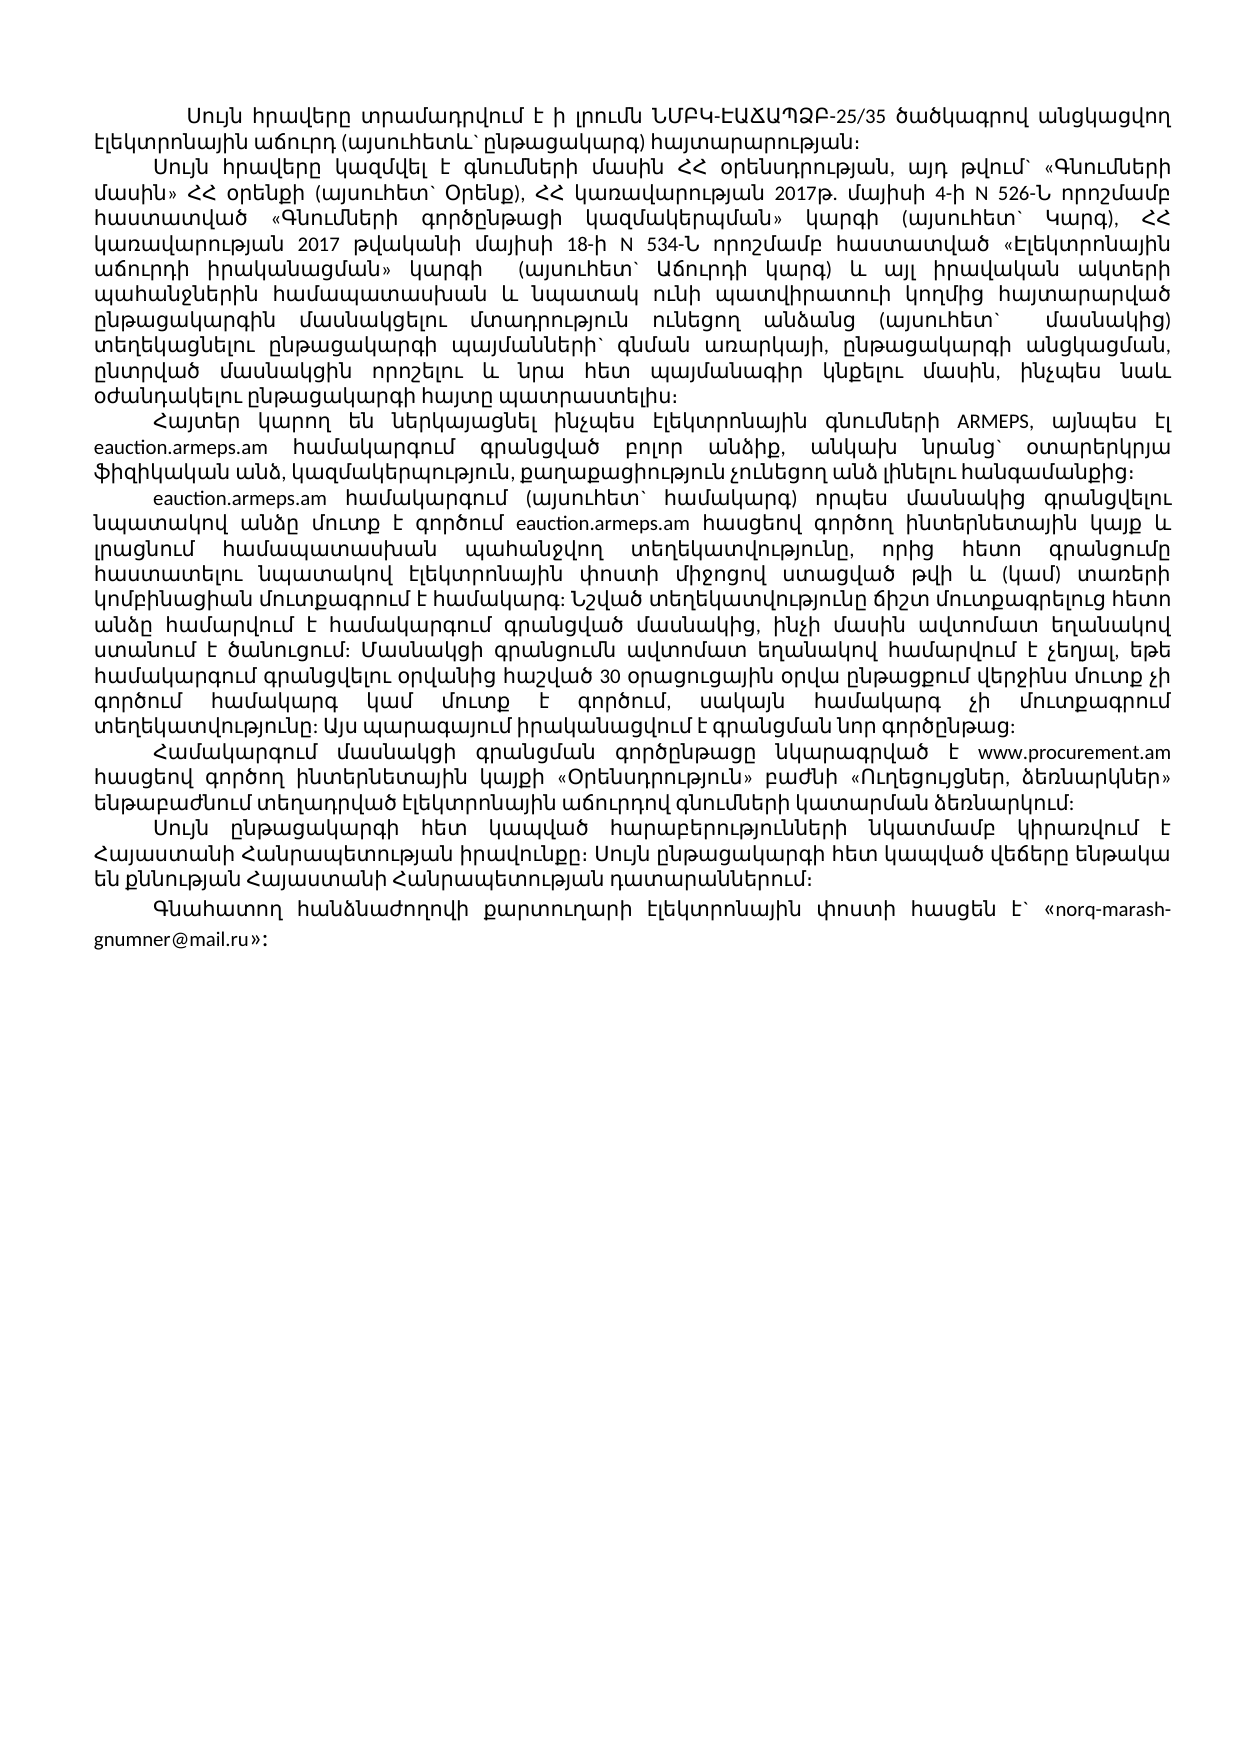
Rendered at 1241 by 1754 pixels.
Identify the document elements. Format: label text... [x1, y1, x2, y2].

text Սույն ընթացակարգի հետ կապված հարաբերությունների նկատմամբ կիրառվում է Հայաստանի Հանրապետության իրավունքը։ Սույն ընթացակարգի հետ կապված վեճերը ենթակա են քննության Հայաստանի Հանրապետության դատարաններում։ [94, 815, 1171, 892]
text Համակարգում մասնակցի գրանցման գործընթացը նկարագրված է www.procurement.am հասցեով գործող ինտերնետային կայքի «Օրենսդրություն» բաժնի «Ուղեցույցներ, ձեռնարկներ» ենթաբաժնում տեղադրված էլեկտրոնային աճուրդով գնումների կատարման ձեռնարկում: [94, 739, 1171, 815]
text eauction.armeps.am համակարգում (այսուհետ` համակարգ) որպես մասնակից գրանցվելու նպատակով անձը մուտք է գործում eauction.armeps.am հասցեով գործող ինտերնետային կայք և լրացնում համապատասխան պահանջվող տեղեկատվությունը, որից հետո գրանցումը հաստատելու նպատակով էլեկտրոնային փոստի միջոցով ստացված թվի և (կամ) տառերի կոմբինացիան մուտքագրում է համակարգ: Նշված տեղեկատվությունը ճիշտ մուտքագրելուց հետո անձը համարվում է համակարգում գրանցված մասնակից, ինչի մասին ավտոմատ եղանակով ստանում է ծանուցում: Մասնակցի գրանցումն ավտոմատ եղանակով համարվում է չեղյալ, եթե համակարգում գրանցվելու օրվանից հաշված 30 օրացուցային օրվա ընթացքում վերջինս մուտք չի գործում համակարգ կամ մուտք է գործում, սակայն համակարգ չի մուտքագրում տեղեկատվությունը: Այս պարագայում իրականացվում է գրանցման նոր գործընթաց: [94, 485, 1171, 739]
text Սույն հրավերը տրամադրվում է ի լրումն ՆՄԲԿ-ԷԱՃԱՊՁԲ-25/35 ծածկագրով անցկացվող էլեկտրոնային աճուրդ (այսուհետև` ընթացակարգ) հայտարարության։ [94, 104, 1171, 154]
text Հայտեր կարող են ներկայացնել ինչպես էլեկտրոնային գնումների ARMEPS, այնպես էլ eauction.armeps.am համակարգում գրանցված բոլոր անձիք, անկախ նրանց` օտարերկրյա ֆիզիկական անձ, կազմակերպություն, քաղաքացիություն չունեցող անձ լինելու հանգամանքից։ [94, 409, 1171, 485]
text Սույն հրավերը կազմվել է գնումների մասին ՀՀ օրենսդրության, այդ թվում` «Գնումների մասին» ՀՀ օրենքի (այսուհետ` Օրենք), ՀՀ կառավարության 2017թ. մայիսի 4-ի N 526-Ն որոշմամբ հաստատված «Գնումների գործընթացի կազմակերպման» կարգի (այսուհետ` Կարգ), ՀՀ կառավարության 2017 թվականի մայիսի 18-ի N 534-Ն որոշմամբ հաստատված «Էլեկտրոնային աճուրդի իրականացման» կարգի (այսուհետ` Աճուրդի կարգ) և այլ իրավական ակտերի պահանջներին համապատասխան և նպատակ ունի պատվիրատուի կողմից հայտարարված ընթացակարգին մասնակցելու մտադրություն ունեցող անձանց (այսուհետ` մասնակից) տեղեկացնելու ընթացակարգի պայմանների` գնման առարկայի, ընթացակարգի անցկացման, ընտրված մասնակցին որոշելու և նրա հետ պայմանագիր կնքելու մասին, ինչպես նաև օժանդակելու ընթացակարգի հայտը պատրաստելիս։ [94, 154, 1171, 409]
text Գնահատող հանձնաժողովի քարտուղարի էլեկտրոնային փոստի հասցեն է` «norq-marash-gnumner@mail.ru»: [94, 892, 1171, 953]
